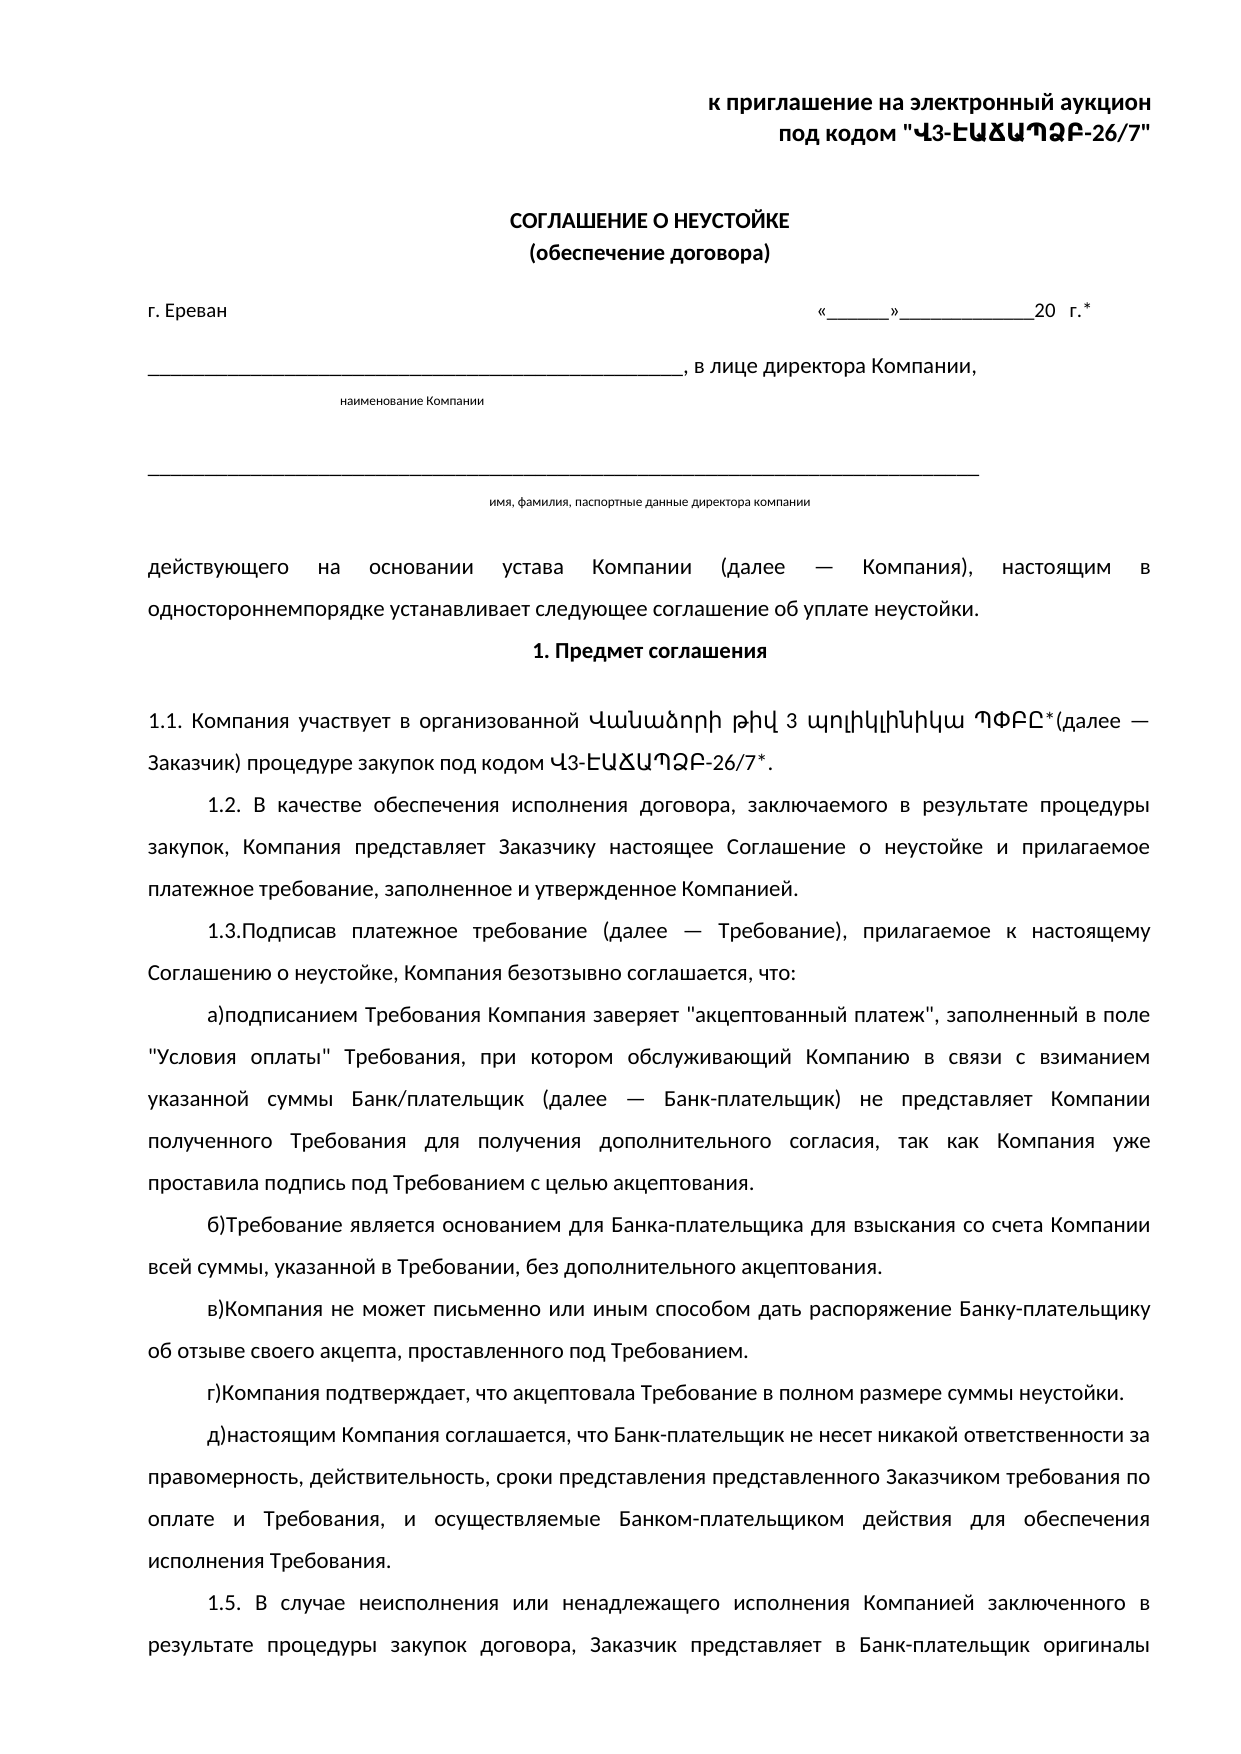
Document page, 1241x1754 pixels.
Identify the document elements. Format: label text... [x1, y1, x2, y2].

text 1.1. Компания участвует в организованной Վանաձորի թիվ 3 պոլիկլինիկա ՊՓԲԸ*(далее — Заказчик) процедуре закупок под кодом Վ3-ԷԱՃԱՊՁԲ-26/7*. [148, 706, 1152, 776]
text а)подписанием Требования Компания заверяет "акцептованный платеж", заполненный в поле "Условия оплаты" Требования, при котором обслуживающий Компанию в связи с взиманием указанной суммы Банк/плательщик (далее — Банк-плательщик) не представляет Компании полученного Требования для получения дополнительного согласия, так как Компания уже проставила подпись под Требованием с целью акцептования. [148, 1000, 1152, 1196]
text г)Компания подтверждает, что акцептовала Требование в полном размере суммы неустойки. [148, 1378, 1152, 1406]
text под кодом "Վ3-ԷԱՃԱՊՁԲ-26/7" [148, 117, 1152, 147]
text _______________________________________________, в лице директора Компании, [148, 351, 1152, 379]
text б)Требование является основанием для Банка-плательщика для взыскания со счета Компании всей суммы, указанной в Требовании, без дополнительного акцептования. [148, 1210, 1152, 1280]
text 1.3.Подписав платежное требование (далее — Требование), прилагаемое к настоящему Соглашению о неустойке, Компания безотзывно соглашается, что: [148, 916, 1152, 986]
text к приглашение на электронный аукцион [177, 86, 1152, 117]
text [148, 1588, 1152, 1658]
text д)настоящим Компания соглашается, что Банк-плательщик не несет никакой ответственности за правомерность, действительность, сроки представления представленного Заказчиком требования по оплате и Требования, и осуществляемые Банком-плательщиком действия для обеспечения исполнения Требования. [148, 1420, 1152, 1574]
text в)Компания не может письменно или иным способом дать распоряжение Банку-плательщику об отзыве своего акцепта, проставленного под Требованием. [148, 1294, 1152, 1364]
text СОГЛАШЕНИЕ О НЕУСТОЙКЕ [148, 206, 1152, 234]
text действующего на основании устава Компании (далее — Компания), настоящим в одностороннемпорядке устанавливает следующее соглашение об уплате неустойки. [148, 552, 1152, 622]
text наименование Компании [340, 393, 1152, 421]
text 1. Предмет соглашения [148, 636, 1152, 664]
text имя, фамилия, паспортные данные директора компании [148, 494, 1152, 522]
table_header г. Ереван [136, 297, 635, 351]
text _________________________________________________________________________ [148, 452, 1152, 480]
text 1.2. В качестве обеспечения исполнения договора, заключаемого в результате процедуры закупок, Компания представляет Заказчику настоящее Соглашение о неустойке и прилагаемое платежное требование, заполненное и утвержденное Компанией. [148, 790, 1152, 902]
table_header «______»_____________20 г.* [635, 297, 1104, 351]
text (обеспечение договора) [148, 238, 1152, 266]
